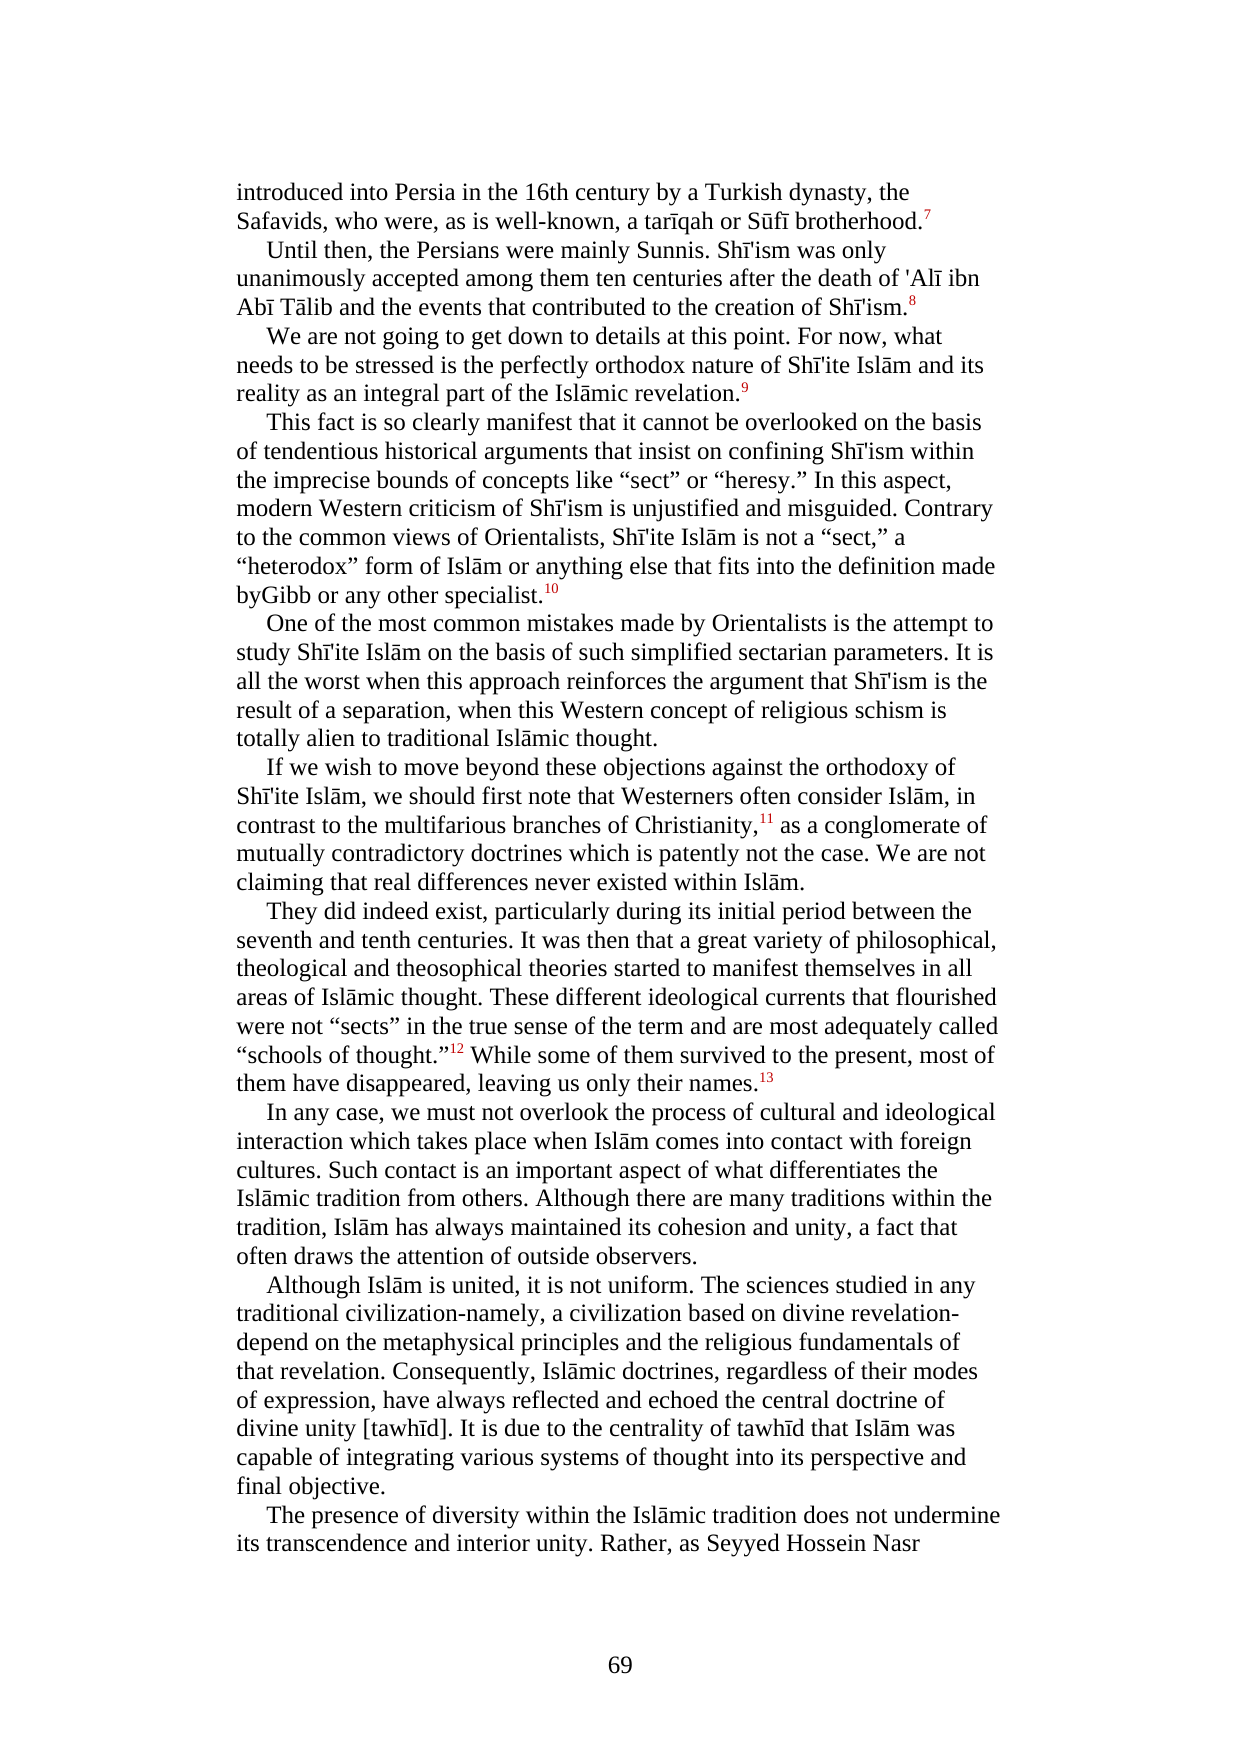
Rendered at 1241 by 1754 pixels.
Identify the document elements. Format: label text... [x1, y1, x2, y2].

text This fact is so clearly manifest that it cannot be overlooked on the basis of tendentious historical arguments that insist on confining Shī'ism within the imprecise bounds of concepts like “sect” or “heresy.” In this aspect, modern Western criticism of Shī'ism is unjustified and misguided. Contrary to the common views of Orientalists, Shī'ite Islām is not a “sect,” a “heterodox” form of Islām or anything else that fits into the definition made byGibb or any other specialist.10 [236, 407, 1004, 608]
text We are not going to get down to details at this point. For now, what needs to be stressed is the perfectly orthodox nature of Shī'ite Islām and its reality as an integral part of the Islāmic revelation.9 [236, 321, 1004, 407]
text Until then, the Persians were mainly Sunnis. Shī'ism was only unanimously accepted among them ten centuries after the death of 'Alī ibn Abī Tālib and the events that contributed to the creation of Shī'ism.8 [236, 235, 1004, 321]
text They did indeed exist, particularly during its initial period between the seventh and tenth centuries. It was then that a great variety of philosophical, theological and theosophical theories started to manifest themselves in all areas of Islāmic thought. These different ideological currents that flourished were not “sects” in the true sense of the term and are most adequately called “schools of thought.”12 While some of them survived to the present, most of them have disappeared, leaving us only their names.13 [236, 896, 1004, 1097]
text If we wish to move beyond these objections against the orthodoxy of Shī'ite Islām, we should first note that Westerners often consider Islām, in contrast to the multifarious branches of Christianity,11 as a conglomerate of mutually contradictory doctrines which is patently not the case. We are not claiming that real differences never existed within Islām. [236, 752, 1004, 896]
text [236, 177, 1004, 235]
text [236, 1500, 1004, 1557]
text Although Islām is united, it is not uniform. The sciences studied in any traditional civilization-namely, a civilization based on divine revelation-depend on the metaphysical principles and the religious fundamentals of that revelation. Consequently, Islāmic doctrines, regardless of their modes of expression, have always reflected and echoed the central doctrine of divine unity [tawhīd]. It is due to the centrality of tawhīd that Islām was capable of integrating various systems of thought into its perspective and final objective. [236, 1270, 1004, 1500]
text In any case, we must not overlook the process of cultural and ideological interaction which takes place when Islām comes into contact with foreign cultures. Such contact is an important aspect of what differentiates the Islāmic tradition from others. Although there are many traditions within the tradition, Islām has always maintained its cohesion and unity, a fact that often draws the attention of outside observers. [236, 1097, 1004, 1270]
text One of the most common mistakes made by Orientalists is the attempt to study Shī'ite Islām on the basis of such simplified sectarian parameters. It is all the worst when this approach reinforces the argument that Shī'ism is the result of a separation, when this Western concept of religious schism is totally alien to traditional Islāmic thought. [236, 608, 1004, 752]
